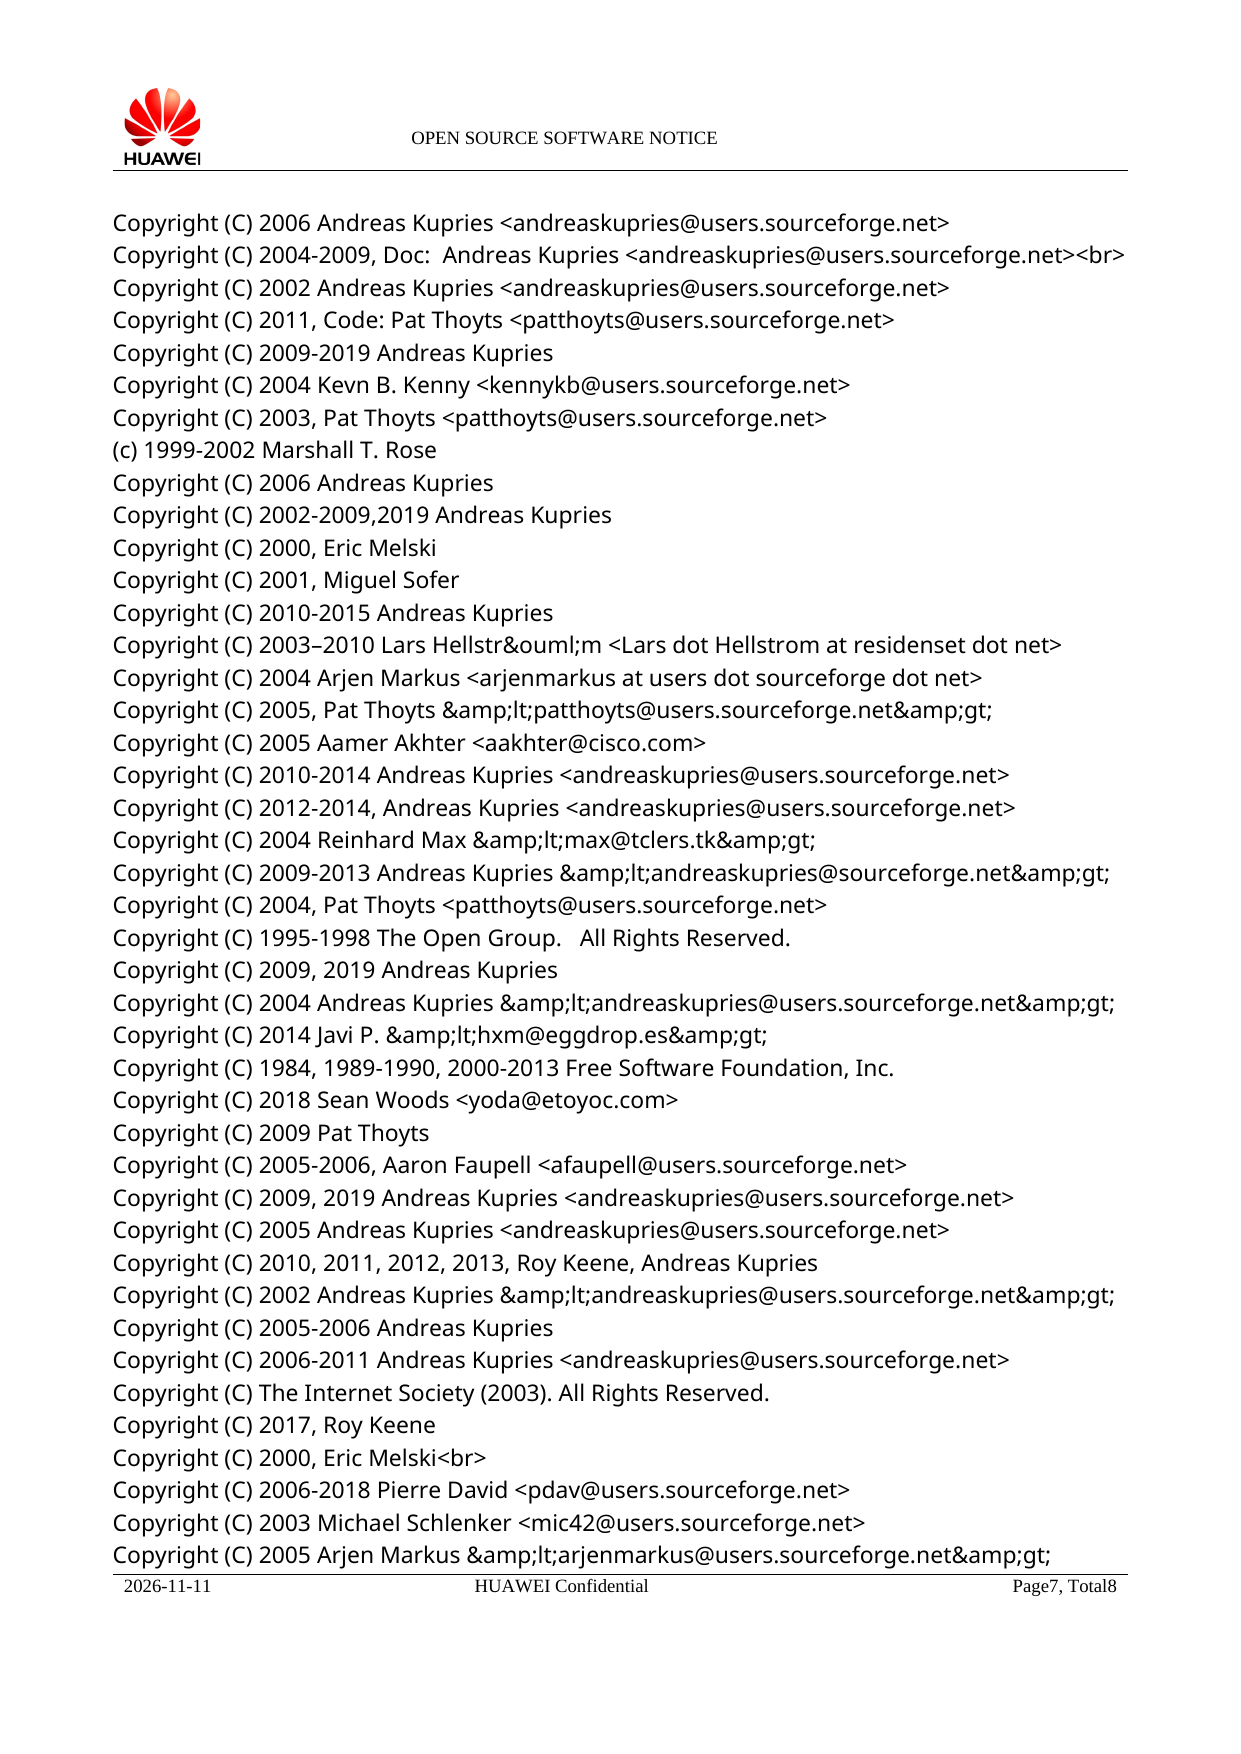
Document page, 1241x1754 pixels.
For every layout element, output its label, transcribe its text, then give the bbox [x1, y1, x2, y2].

picture [124, 88, 201, 165]
